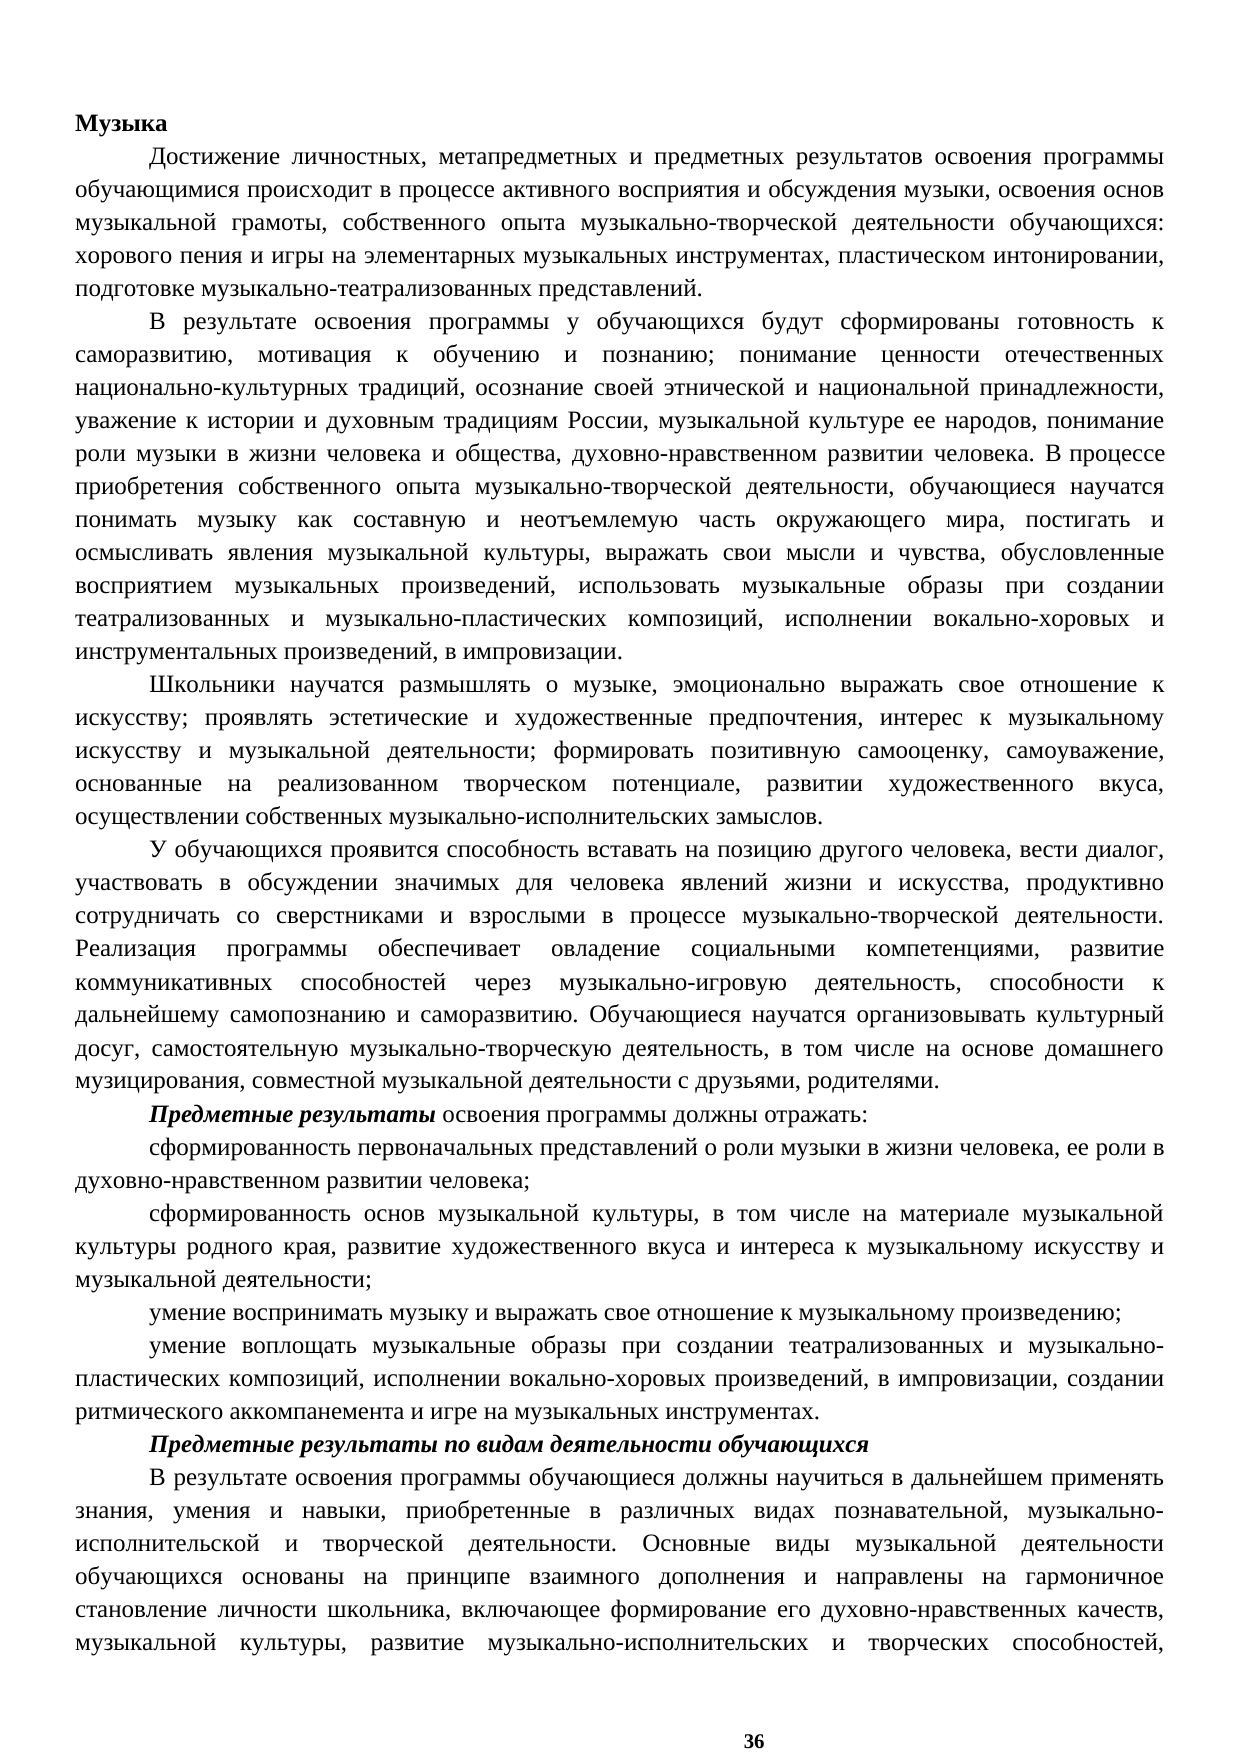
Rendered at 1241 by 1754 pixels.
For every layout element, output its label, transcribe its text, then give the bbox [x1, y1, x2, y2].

text Достижение личностных, метапредметных и предметных результатов освоения программы обучающимися происходит в процессе активного восприятия и обсуждения музыки, освоения основ музыкальной грамоты, собственного опыта музыкально-творческой деятельности обучающихся: хорового пения и игры на элементарных музыкальных инструментах, пластическом интонировании, подготовке музыкально-театрализованных представлений. [75, 141, 1165, 302]
subtitle Музыка [75, 108, 1165, 137]
text У обучающихся проявится способность вставать на позицию другого человека, вести диалог, участвовать в обсуждении значимых для человека явлений жизни и искусства, продуктивно сотрудничать со сверстниками и взрослыми в процессе музыкально-творческой деятельности. Реализация программы обеспечивает овладение социальными компетенциями, развитие коммуникативных способностей через музыкально-игровую деятельность, способности к дальнейшему самопознанию и саморазвитию. Обучающиеся научатся организовывать культурный досуг, самостоятельную музыкально-творческую деятельность, в том числе на основе домашнего музицирования, совместной музыкальной деятельности с друзьями, родителями. [75, 834, 1165, 1094]
text Предметные результаты по видам деятельности обучающихся [75, 1429, 1165, 1458]
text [75, 1462, 1165, 1656]
text умение воплощать музыкальные образы при создании театрализованных и музыкально-пластических композиций, исполнении вокально-хоровых произведений, в импровизации, создании ритмического аккомпанемента и игре на музыкальных инструментах. [75, 1330, 1165, 1424]
text сформированность первоначальных представлений о роли музыки в жизни человека, ее роли в духовно-нравственном развитии человека; [75, 1132, 1165, 1193]
text Предметные результаты освоения программы должны отражать: [75, 1099, 1165, 1127]
text В результате освоения программы у обучающихся будут сформированы готовность к саморазвитию, мотивация к обучению и познанию; понимание ценности отечественных национально-культурных традиций, осознание своей этнической и национальной принадлежности, уважение к истории и духовным традициям России, музыкальной культуре ее народов, понимание роли музыки в жизни человека и общества, духовно-нравственном развитии человека. В процессе приобретения собственного опыта музыкально-творческой деятельности, обучающиеся научатся понимать музыку как составную и неотъемлемую часть окружающего мира, постигать и осмысливать явления музыкальной культуры, выражать свои мысли и чувства, обусловленные восприятием музыкальных произведений, использовать музыкальные образы при создании театрализованных и музыкально-пластических композиций, исполнении вокально-хоровых и инструментальных произведений, в импровизации. [75, 306, 1165, 665]
text Школьники научатся размышлять о музыке, эмоционально выражать свое отношение к искусству; проявлять эстетические и художественные предпочтения, интерес к музыкальному искусству и музыкальной деятельности; формировать позитивную самооценку, самоуважение, основанные на реализованном творческом потенциале, развитии художественного вкуса, осуществлении собственных музыкально-исполнительских замыслов. [75, 669, 1165, 830]
text сформированность основ музыкальной культуры, в том числе на материале музыкальной культуры родного края, развитие художественного вкуса и интереса к музыкальному искусству и музыкальной деятельности; [75, 1198, 1165, 1292]
text умение воспринимать музыку и выражать свое отношение к музыкальному произведению; [75, 1297, 1165, 1326]
